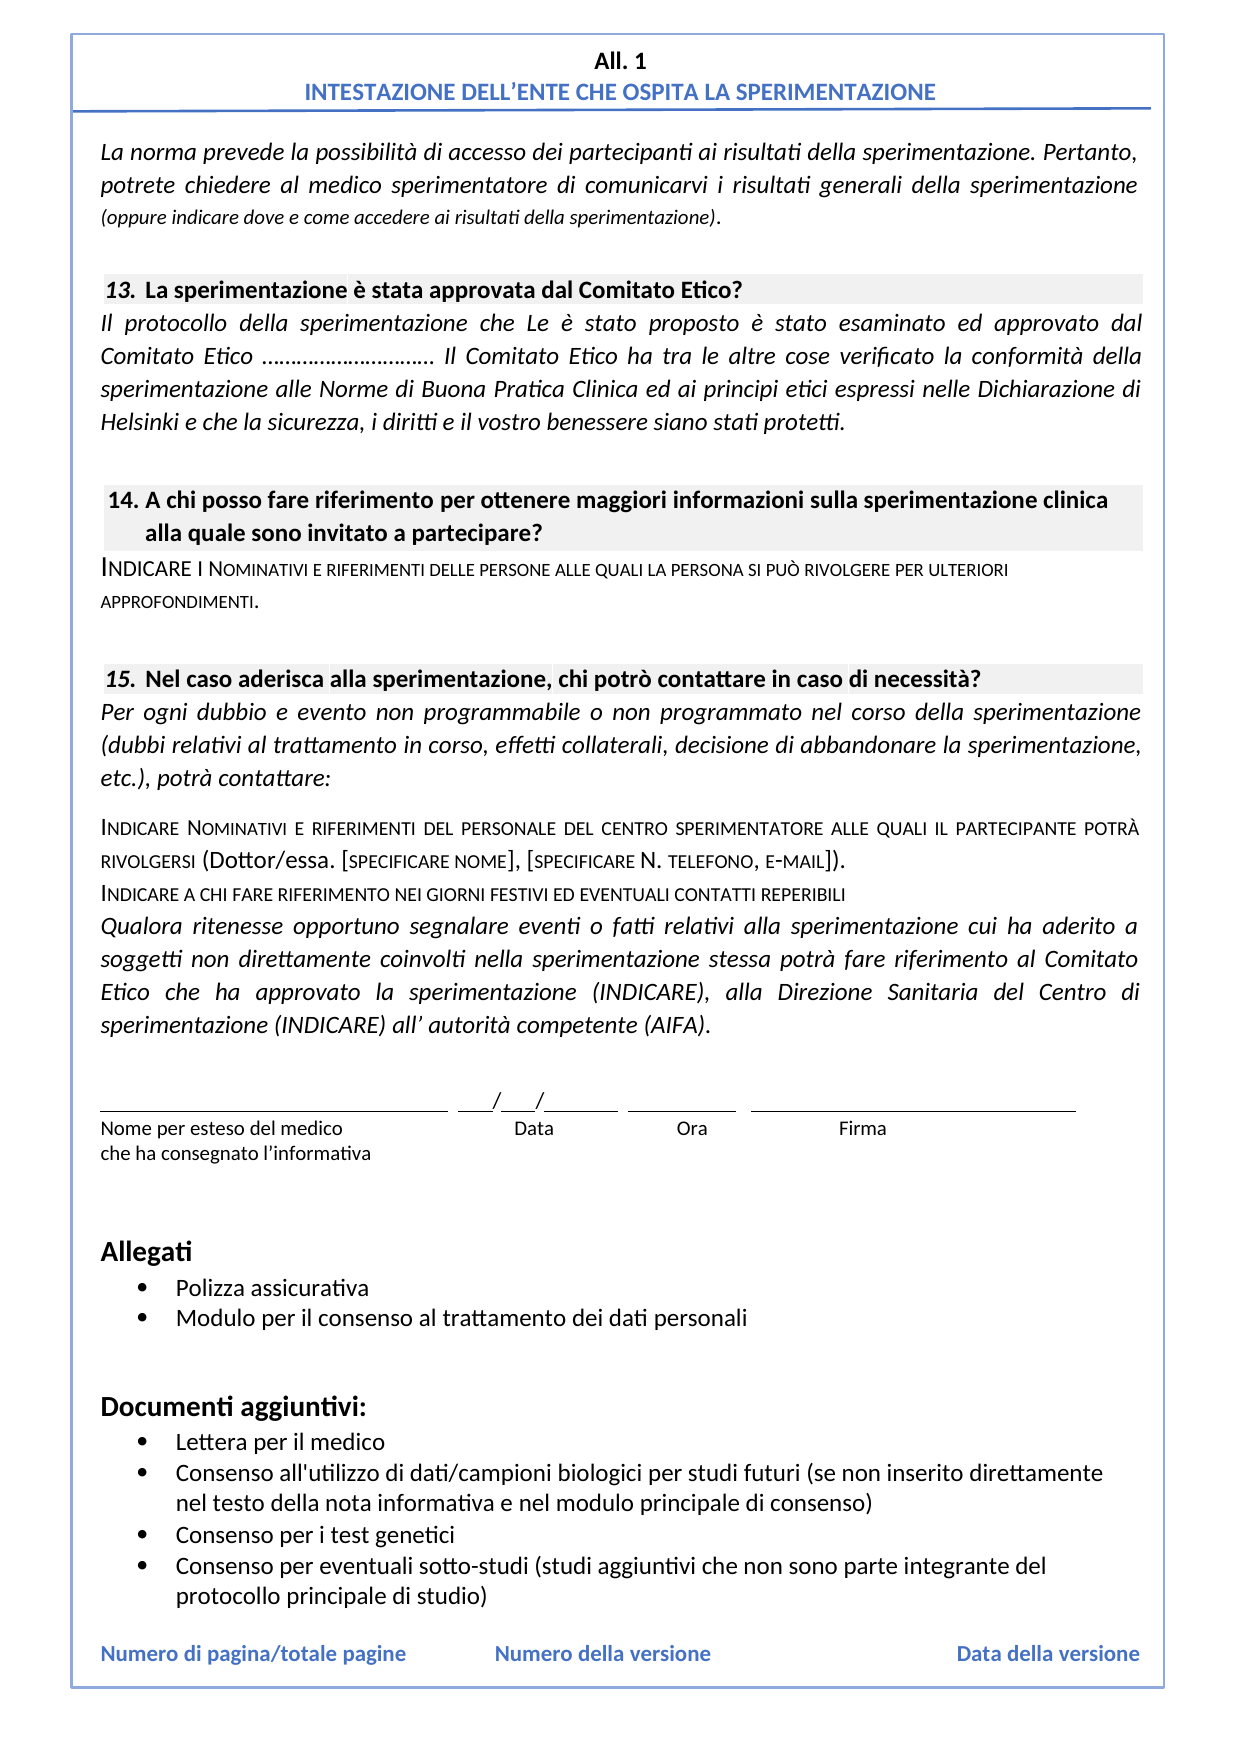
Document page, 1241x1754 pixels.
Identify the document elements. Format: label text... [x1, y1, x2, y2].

subtitle Lettera per il medico [138, 1426, 1184, 1457]
text INDICARE A CHI FARE RIFERIMENTO NEI GIORNI FESTIVI ED EVENTUALI CONTATTI REPERIBILI [100, 877, 1184, 908]
text Allegati [100, 1233, 1184, 1269]
text / / [100, 1087, 1184, 1114]
list La sperimentazione è stata approvata dal Comitato Etico? Il protocollo della sperimentazione che Le è stato proposto è stato esaminato ed approvato dal Comitato Etico ………………………… Il Comitato Etico ha tra le altre cose verificato la conformità della sperimentazione alle Norme di Buona Pratica Clinica ed ai principi etici espressi nelle Dichiarazione di Helsinki e che la sicurezza, i diritti e il vostro benessere siano stati protetti. [100, 274, 1143, 436]
list Nel caso aderisca alla sperimentazione, chi potrò contattare in caso di necessità? Per ogni dubbio e evento non programmabile o non programmato nel corso della sperimentazione (dubbi relativi al trattamento in corso, effetti collaterali, decisione di abbandonare la sperimentazione, etc.), potrà contattare: [100, 663, 1143, 793]
text INDICARE NOMINATIVI E RIFERIMENTI DEL PERSONALE DEL CENTRO SPERIMENTATORE ALLE QUALI IL PARTECIPANTE POTRÀ RIVOLGERSI (Dottor/essa. [SPECIFICARE NOME], [SPECIFICARE N. TELEFONO, E-MAIL]). [100, 811, 1140, 875]
text INDICARE I NOMINATIVI E RIFERIMENTI DELLE PERSONE ALLE QUALI LA PERSONA SI PUÒ RIVOLGERE PER ULTERIORI APPROFONDIMENTI. [100, 483, 1140, 615]
subtitle Polizza assicurativa [138, 1272, 1184, 1302]
text Qualora ritenesse opportuno segnalare eventi o fatti relativi alla sperimentazione cui ha aderito a soggetti non direttamente coinvolti nella sperimentazione stessa potrà fare riferimento al Comitato Etico che ha approvato la sperimentazione (INDICARE), alla Direzione Sanitaria del Centro di sperimentazione (INDICARE) all’ autorità competente (AIFA). [100, 910, 1140, 1039]
list Consenso per eventuali sotto-studi (studi aggiuntivi che non sono parte integrante del protocollo principale di studio) [138, 1550, 1049, 1611]
text INTESTAZIONE DELL’ENTE CHE OSPITA LA SPERIMENTAZIONE [303, 76, 937, 106]
list Modulo per il consenso al trattamento dei dati personali [138, 1302, 1184, 1333]
subtitle All. 1 [303, 45, 937, 76]
text Nome per esteso del medico Data Ora Firma che ha consegnato l’informativa [100, 1115, 887, 1166]
text La norma prevede la possibilità di accesso dei partecipanti ai risultati della sperimentazione. Pertanto, potrete chiedere al medico sperimentatore di comunicarvi i risultati generali della sperimentazione (oppure indicare dove e come accedere ai risultati della sperimentazione). [100, 137, 1140, 230]
subtitle Consenso per i test genetici [138, 1518, 1184, 1550]
subtitle Documenti aggiuntivi: [100, 1388, 1184, 1424]
text Numero di pagina/totale pagine Numero della versione Data della versione [100, 1639, 1184, 1667]
list Consenso all'utilizzo di dati/campioni biologici per studi futuri (se non inserito direttamente nel testo della nota informativa e nel modulo principale di consenso) [138, 1457, 1104, 1518]
